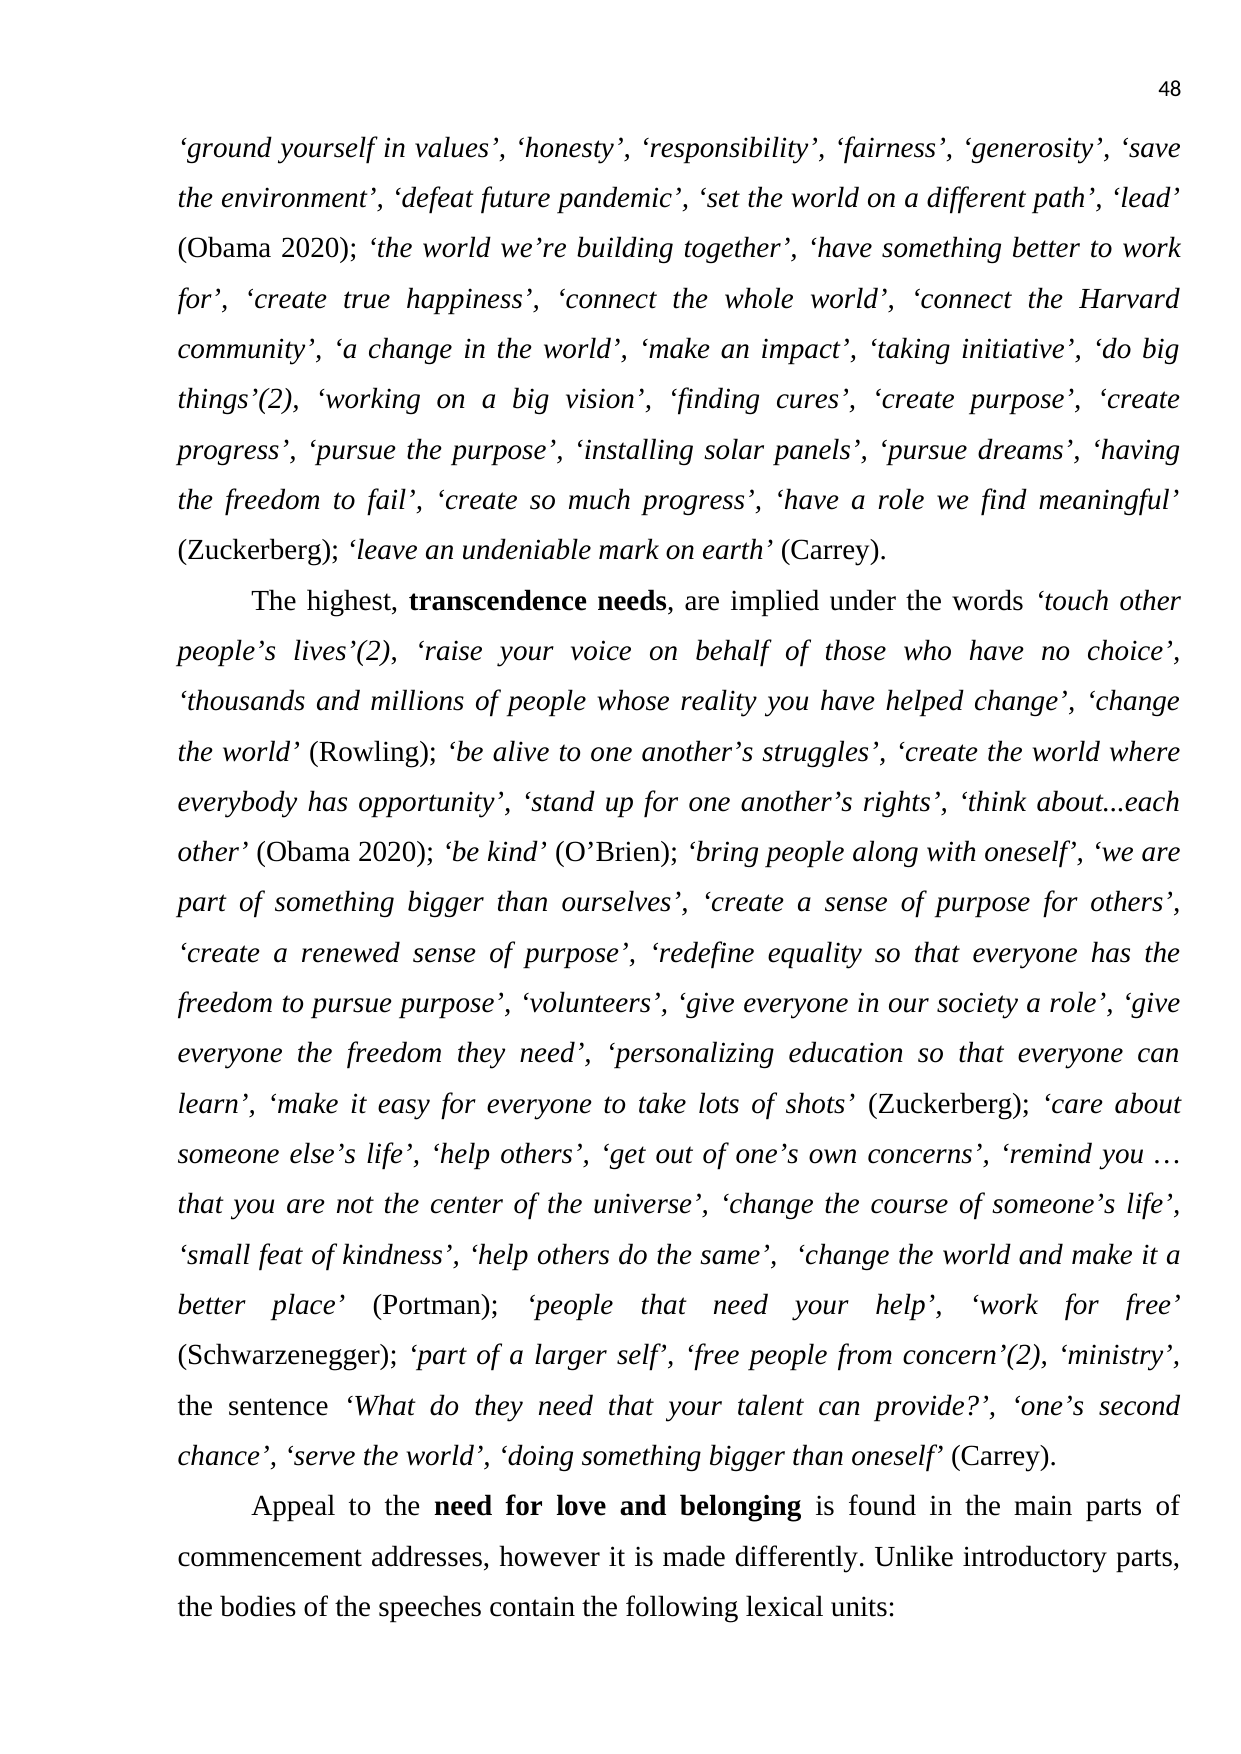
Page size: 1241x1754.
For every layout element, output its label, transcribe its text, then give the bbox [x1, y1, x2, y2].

text The highest, transcendence needs, are implied under the words ‘touch other people’s lives’(2), ‘raise your voice on behalf of those who have no choice’, ‘thousands and millions of people whose reality you have helped change’, ‘change the world’ (Rowling); ‘be alive to one another’s struggles’, ‘create the world where everybody has opportunity’, ‘stand up for one another’s rights’, ‘think about...each other’ (Obama 2020); ‘be kind’ (O’Brien); ‘bring people along with oneself’, ‘we are part of something bigger than ourselves’, ‘create a sense of purpose for others’, ‘create a renewed sense of purpose’, ‘redefine equality so that everyone has the freedom to pursue purpose’, ‘volunteers’, ‘give everyone in our society a role’, ‘give everyone the freedom they need’, ‘personalizing education so that everyone can learn’, ‘make it easy for everyone to take lots of shots’ (Zuckerberg); ‘care about someone else’s life’, ‘help others’, ‘get out of one’s own concerns’, ‘remind you … that you are not the center of the universe’, ‘change the course of someone’s life’, ‘small feat of kindness’, ‘help others do the same’, ‘change the world and make it a better place’ (Portman); ‘people that need your help’, ‘work for free’ (Schwarzenegger); ‘part of a larger self’, ‘free people from concern’(2), ‘ministry’, the sentence ‘What do they need that your talent can provide?’, ‘one’s second chance’, ‘serve the world’, ‘doing something bigger than oneself’ (Carrey). [177, 583, 1181, 1472]
text Appeal to the need for love and belonging is found in the main parts of commencement addresses, however it is made differently. Unlike introductory parts, the bodies of the speeches contain the following lexical units: [177, 1488, 1181, 1622]
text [177, 130, 1181, 566]
